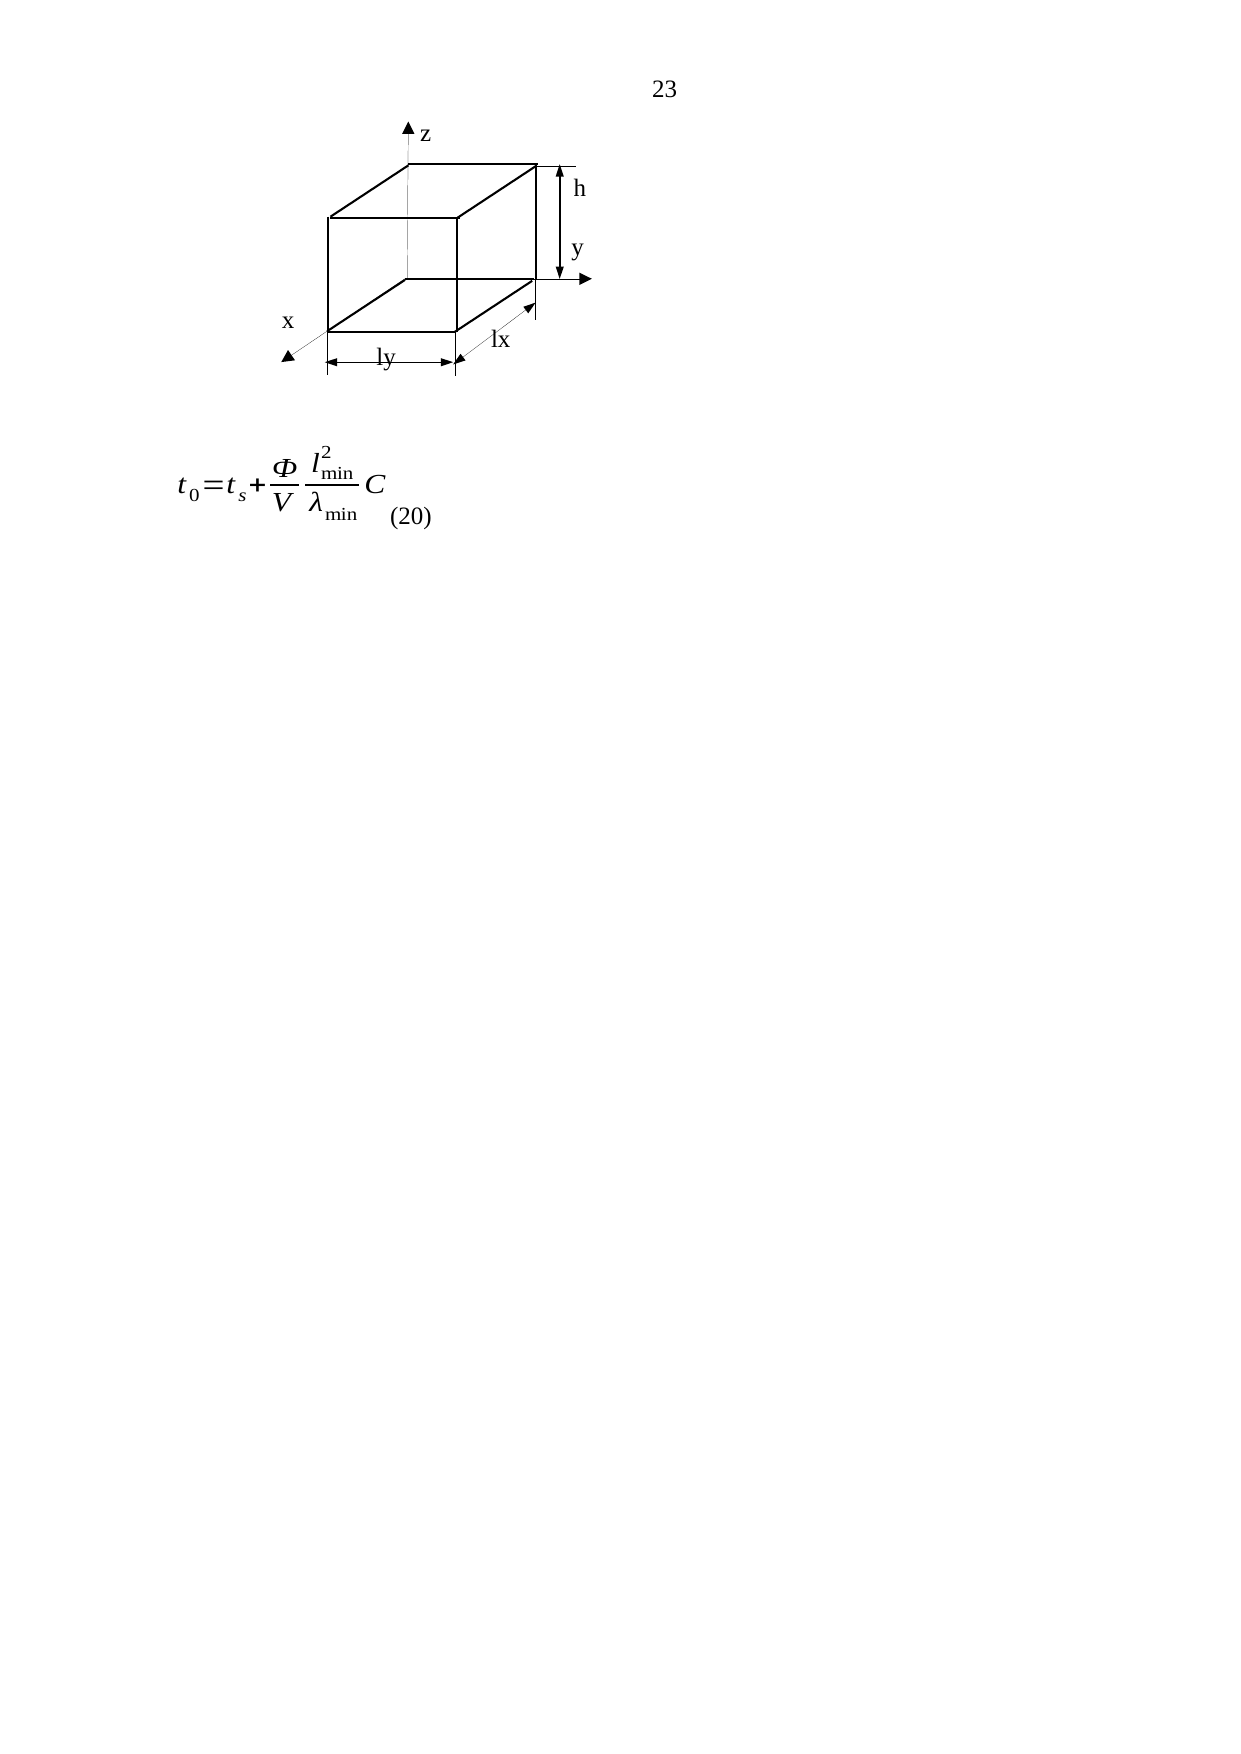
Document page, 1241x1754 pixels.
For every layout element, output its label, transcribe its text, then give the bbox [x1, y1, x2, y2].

text (20) [177, 443, 1141, 530]
